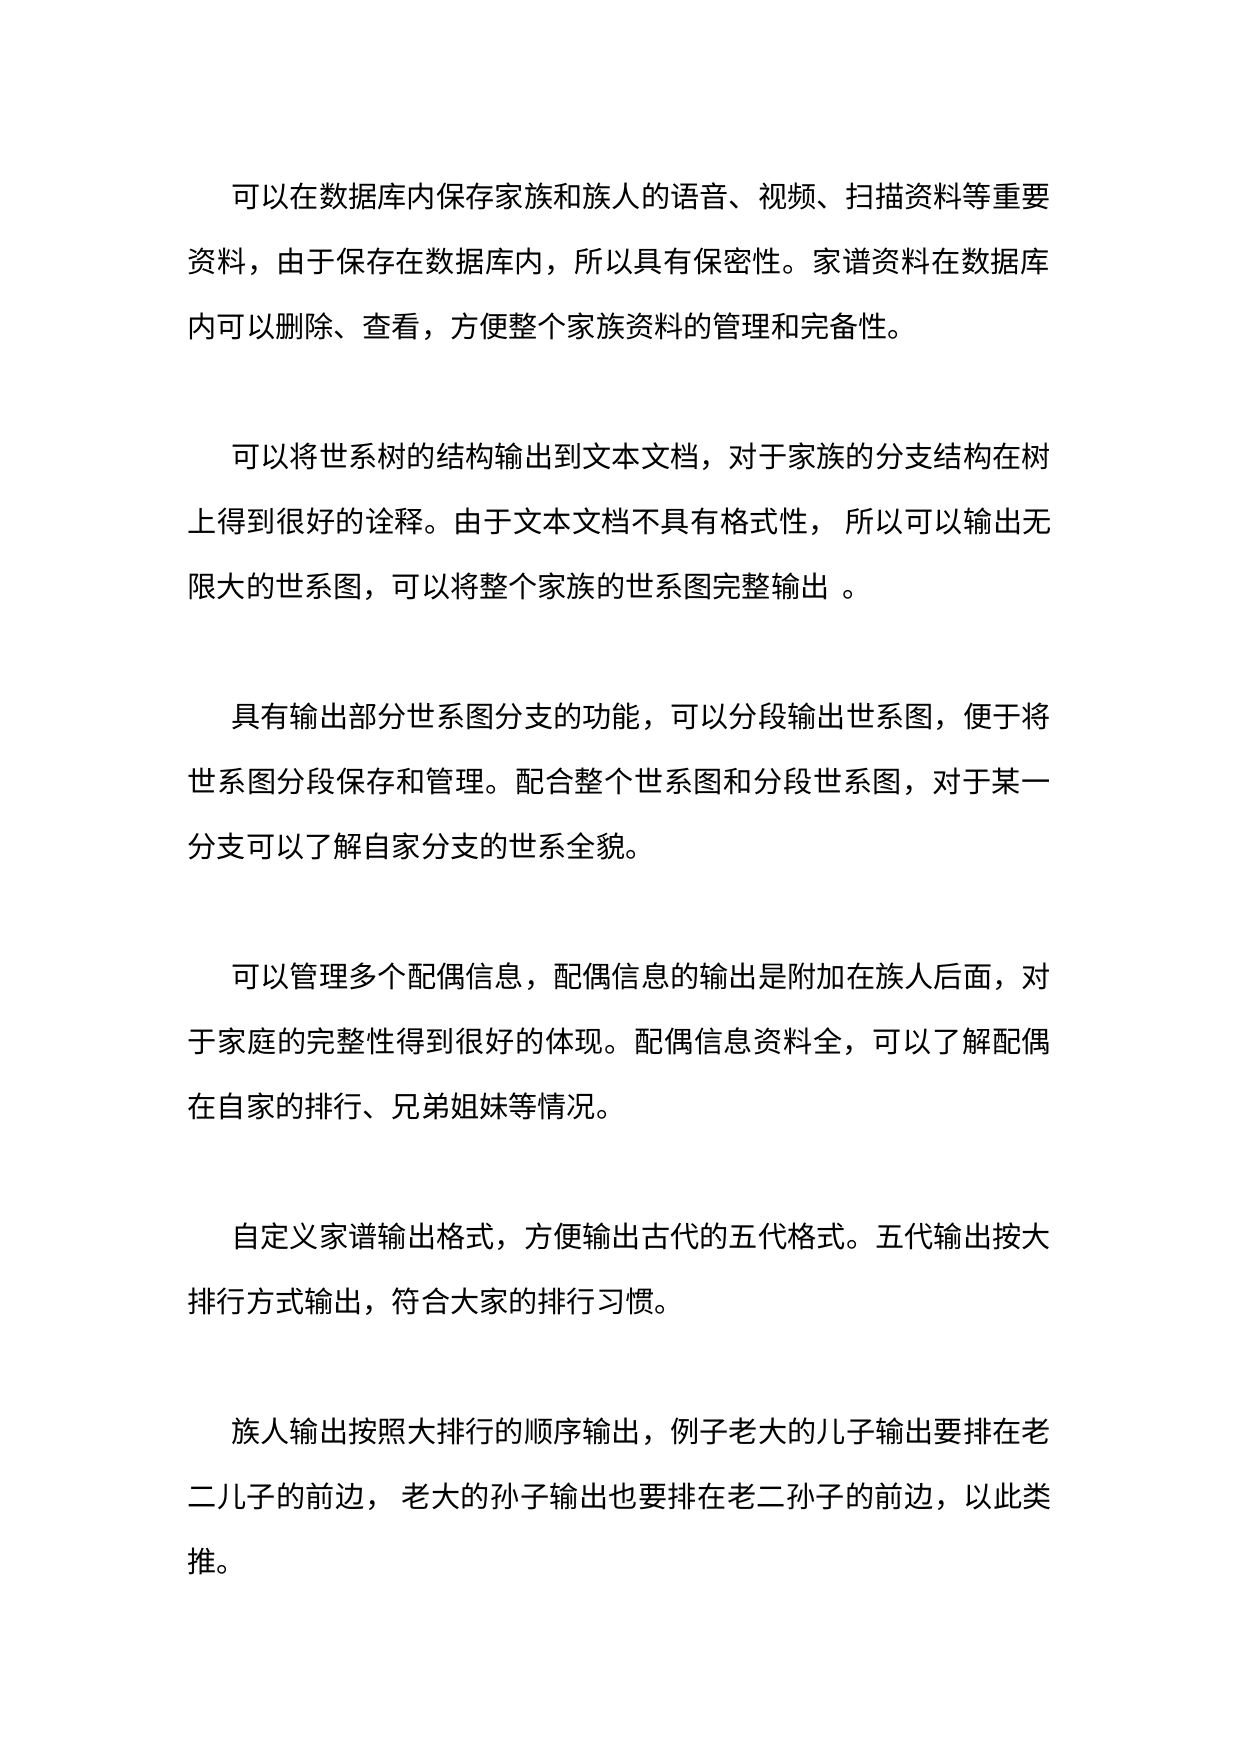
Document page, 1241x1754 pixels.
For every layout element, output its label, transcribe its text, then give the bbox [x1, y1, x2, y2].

text 可以在数据库内保存家族和族人的语音、视频、扫描资料等重要资料，由于保存在数据库内，所以具有保密性。家谱资料在数据库内可以删除、查看，方便整个家族资料的管理和完备性。 [187, 162, 1053, 357]
text 可以将世系树的结构输出到文本文档，对于家族的分支结构在树上得到很好的诠释。由于文本文档不具有格式性， 所以可以输出无限大的世系图，可以将整个家族的世系图完整输出 。 [187, 422, 1053, 617]
text 族人输出按照大排行的顺序输出，例子老大的儿子输出要排在老二儿子的前边， 老大的孙子输出也要排在老二孙子的前边，以此类推。 [187, 1397, 1053, 1592]
text 自定义家谱输出格式，方便输出古代的五代格式。五代输出按大排行方式输出，符合大家的排行习惯。 [187, 1202, 1053, 1332]
text 可以管理多个配偶信息，配偶信息的输出是附加在族人后面，对于家庭的完整性得到很好的体现。配偶信息资料全，可以了解配偶在自家的排行、兄弟姐妹等情况。 [187, 942, 1053, 1137]
text 具有输出部分世系图分支的功能，可以分段输出世系图，便于将世系图分段保存和管理。配合整个世系图和分段世系图，对于某一分支可以了解自家分支的世系全貌。 [187, 682, 1053, 877]
